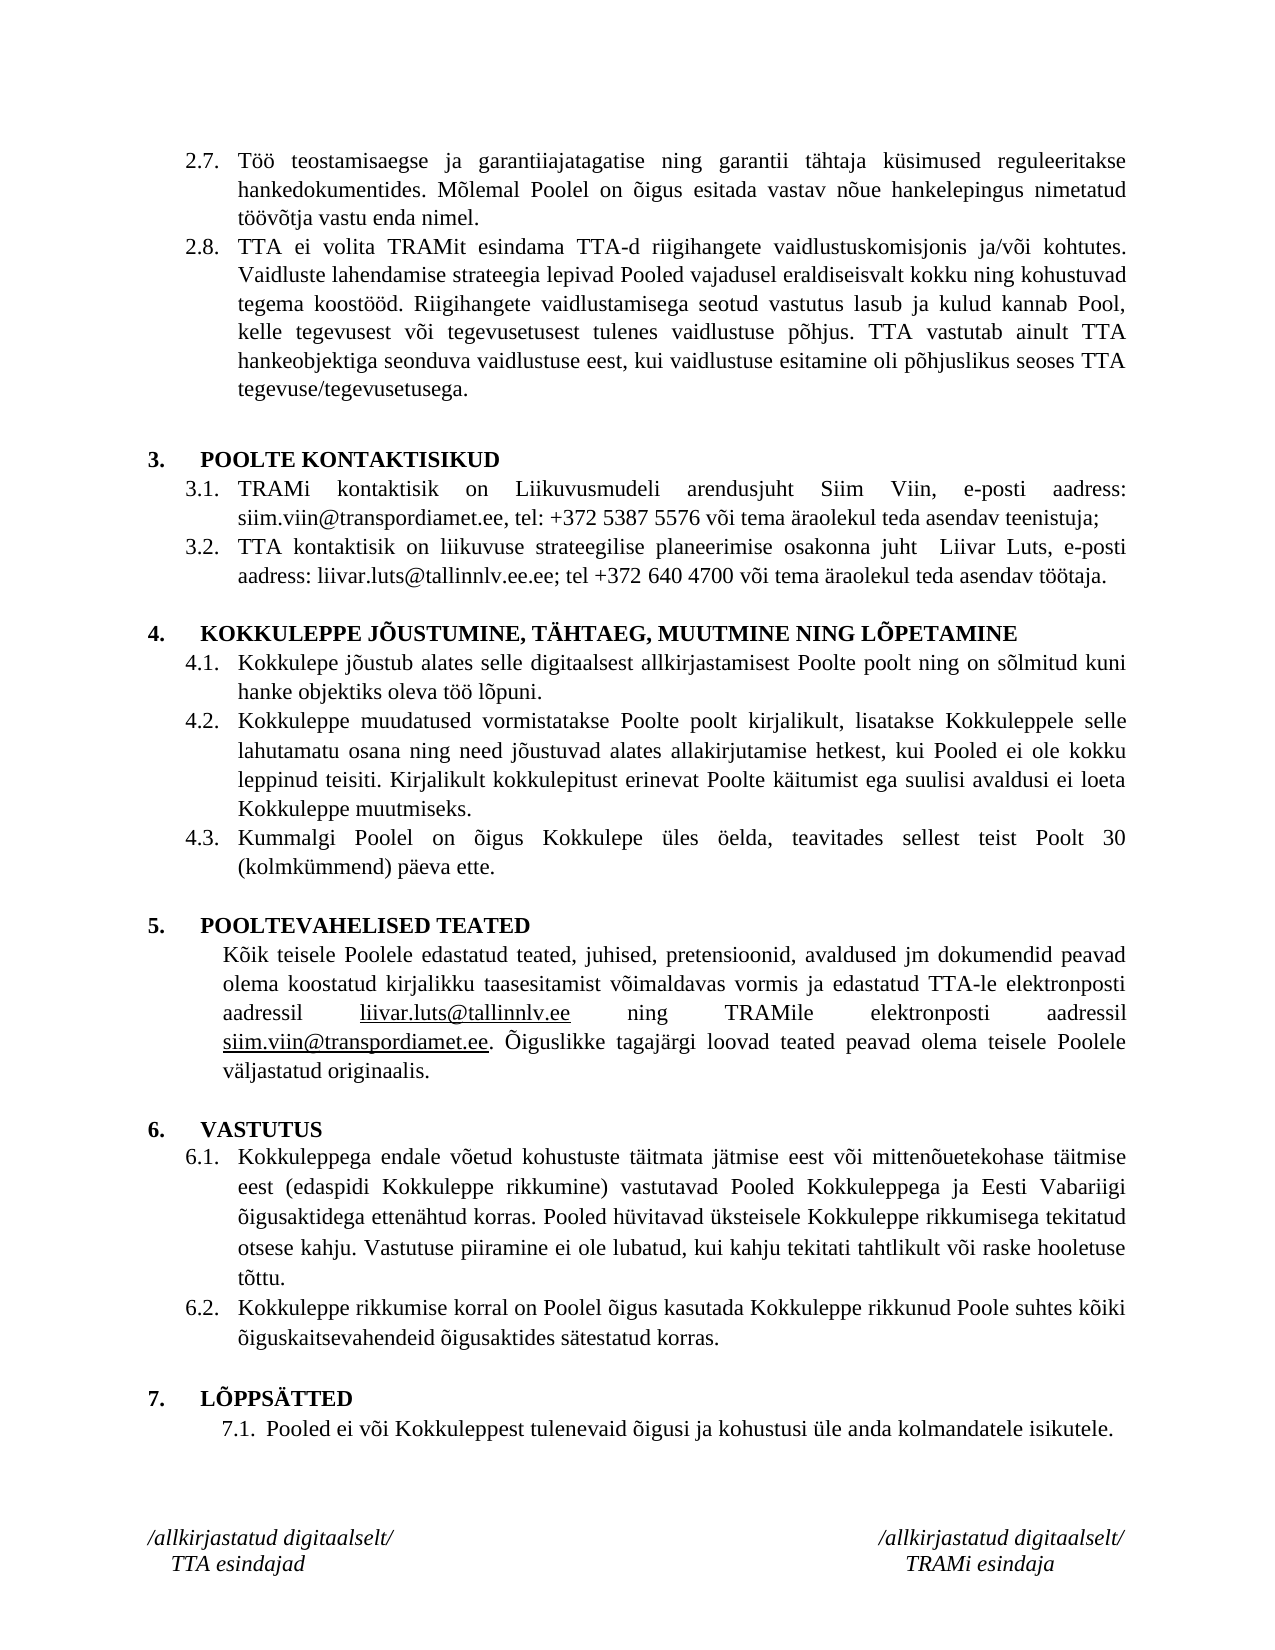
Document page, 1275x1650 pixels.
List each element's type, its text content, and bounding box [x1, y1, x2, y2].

list Kokkulepe jõustub alates selle digitaalsest allkirjastamisest Poolte poolt ning on sõlmitud kuni hanke objektiks oleva töö lõpuni. [185, 647, 1127, 706]
list Kokkuleppe muudatused vormistatakse Poolte poolt kirjalikult, lisatakse Kokkuleppele selle lahutamatu osana ning need jõustuvad alates allakirjutamise hetkest, kui Pooled ei ole kokku leppinud teisiti. Kirjalikult kokkulepitust erinevat Poolte käitumist ega suulisi avaldusi ei loeta Kokkuleppe muutmiseks. [185, 706, 1127, 822]
list TRAMi kontaktisik on Liikuvusmudeli arendusjuht Siim Viin, e-posti aadress: siim.viin@transpordiamet.ee, tel: +372 5387 5576 või tema äraolekul teda asendav teenistuja; [185, 473, 1127, 531]
list KOKKULEPPE JÕUSTUMINE, TÄHTAEG, MUUTMINE NING LÕPETAMINE [148, 618, 1127, 647]
list Kokkuleppega endale võetud kohustuste täitmata jätmise eest või mittenõuetekohase täitmise eest (edaspidi Kokkuleppe rikkumine) vastutavad Pooled Kokkuleppega ja Eesti Vabariigi õigusaktidega ettenähtud korras. Pooled hüvitavad üksteisele Kokkuleppe rikkumisega tekitatud otsese kahju. Vastutuse piiramine ei ole lubatud, kui kahju tekitati tahtlikult või raske hooletuse tõttu. [185, 1143, 1127, 1290]
list POOLTEVAHELISED TEATED [148, 910, 1127, 939]
list Kummalgi Poolel on õigus Kokkulepe üles öelda, teavitades sellest teist Poolt 30 (kolmkümmend) päeva ette. [185, 822, 1127, 881]
list VASTUTUS [148, 1114, 1127, 1143]
list Kõik teisele Poolele edastatud teated, juhised, pretensioonid, avaldused jm dokumendid peavad olema koostatud kirjalikku taasesitamist võimaldavas vormis ja edastatud TTA-le elektronposti aadressil liivar.luts@tallinnlv.ee ning TRAMile elektronposti aadressil siim.viin@transpordiamet.ee. Õiguslikke tagajärgi loovad teated peavad olema teisele Poolele väljastatud originaalis. [223, 939, 1127, 1085]
list TTA kontaktisik on liikuvuse strateegilise planeerimise osakonna juht Liivar Luts, e-posti aadress: liivar.luts@tallinnlv.ee.ee; tel +372 640 4700 või tema äraolekul teda asendav töötaja. [185, 531, 1127, 589]
list POOLTE KONTAKTISIKUD [148, 447, 1127, 473]
list Pooled ei või Kokkuleppest tulenevaid õigusi ja kohustusi üle anda kolmandatele isikutele. [221, 1415, 1127, 1441]
list TTA ei volita TRAMit esindama TTA-d riigihangete vaidlustuskomisjonis ja/või kohtutes. Vaidluste lahendamise strateegia lepivad Pooled vajadusel eraldiseisvalt kokku ning kohustuvad tegema koostööd. Riigihangete vaidlustamisega seotud vastutus lasub ja kulud kannab Pool, kelle tegevusest või tegevusetusest tulenes vaidlustuse põhjus. TTA vastutab ainult TTA hankeobjektiga seonduva vaidlustuse eest, kui vaidlustuse esitamine oli põhjuslikus seoses TTA tegevuse/tegevusetusega. [185, 233, 1127, 401]
list LÕPPSÄTTED [148, 1385, 1127, 1411]
list Töö teostamisaegse ja garantiiajatagatise ning garantii tähtaja küsimused reguleeritakse hankedokumentides. Mõlemal Poolel on õigus esitada vastav nõue hankelepingus nimetatud töövõtja vastu enda nimel. [185, 148, 1127, 231]
list Kokkuleppe rikkumise korral on Poolel õigus kasutada Kokkuleppe rikkunud Poole suhtes kõiki õiguskaitsevahendeid õigusaktides sätestatud korras. [185, 1294, 1127, 1351]
